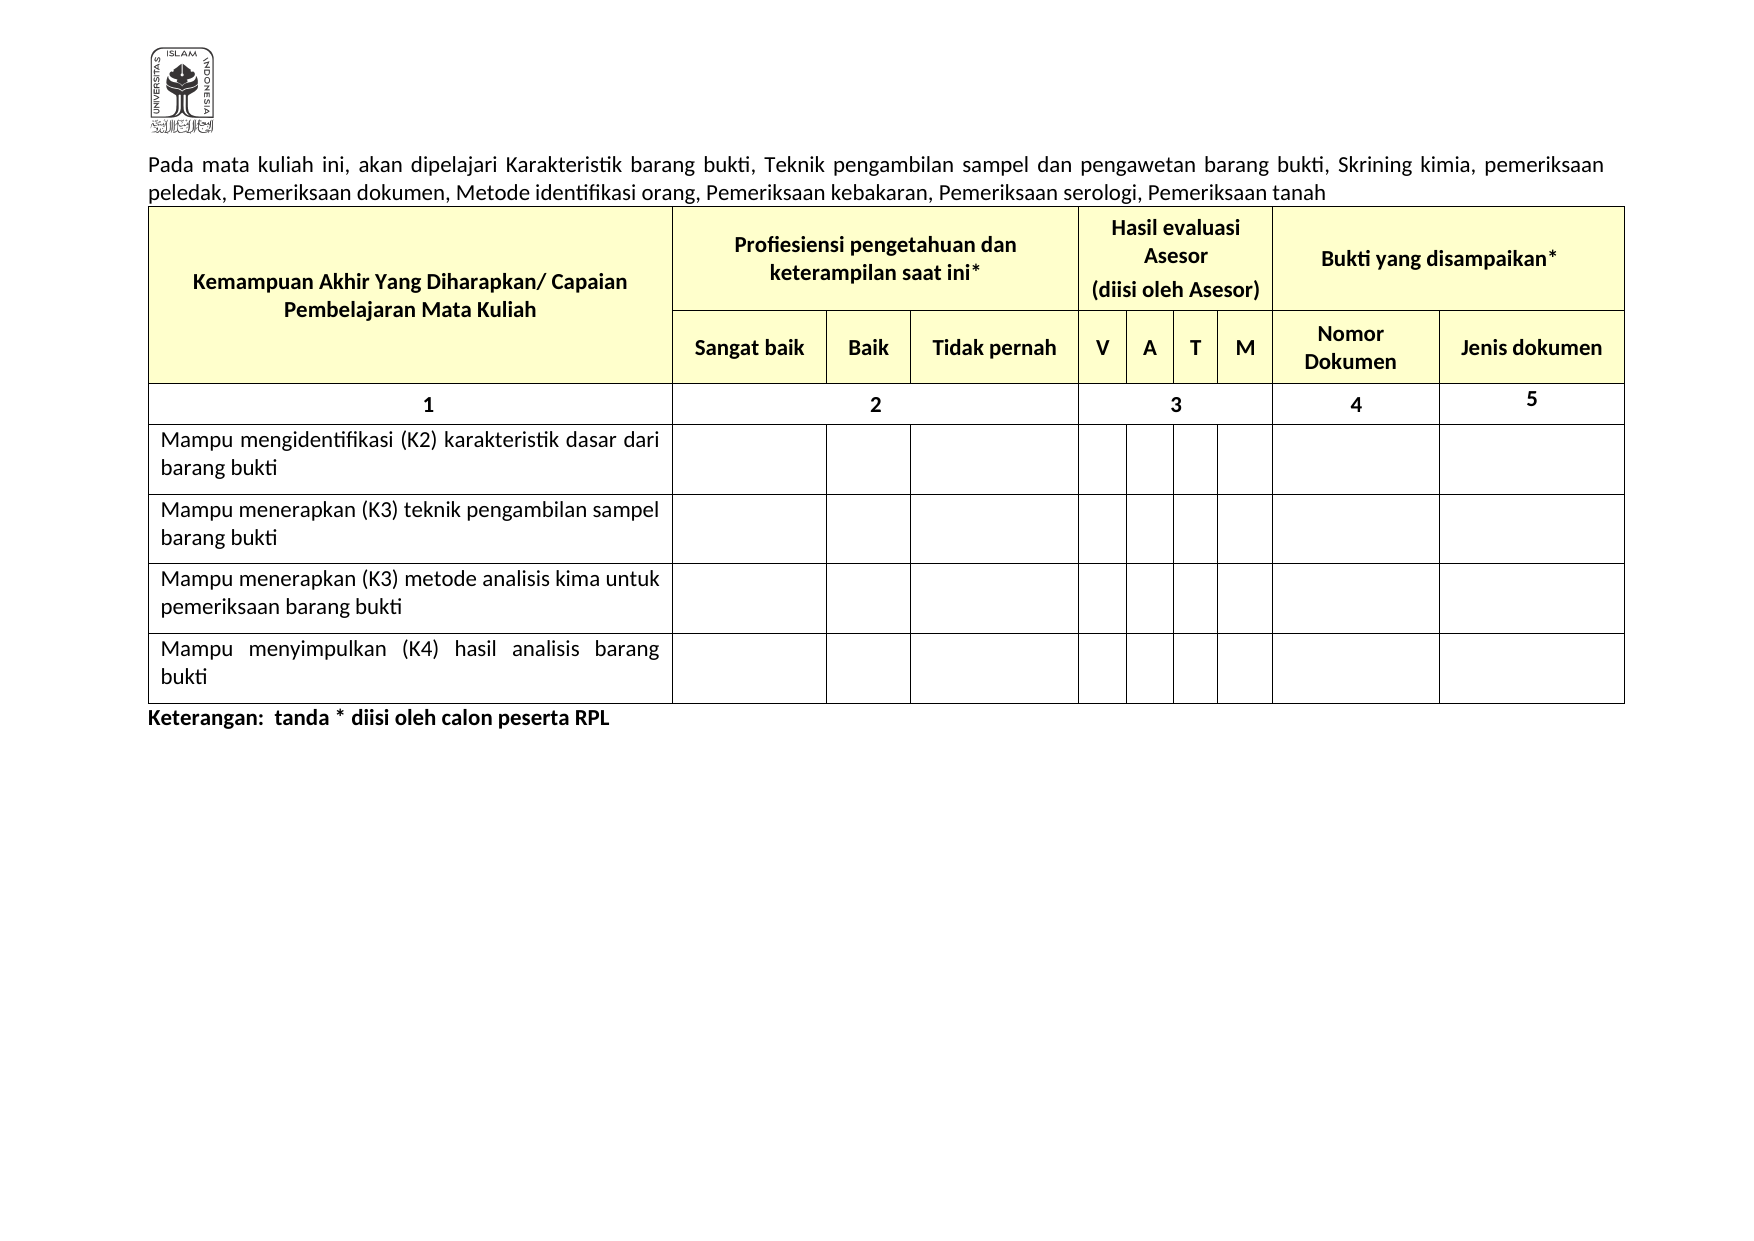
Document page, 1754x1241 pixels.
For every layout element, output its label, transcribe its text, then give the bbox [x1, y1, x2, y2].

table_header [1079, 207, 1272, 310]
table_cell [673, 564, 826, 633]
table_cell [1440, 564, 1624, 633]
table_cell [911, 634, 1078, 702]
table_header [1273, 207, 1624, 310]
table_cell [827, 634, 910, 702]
text Pada mata kuliah ini, akan dipelajari Karakteristik barang bukti, Teknik pengambilan sampel dan pengawetan barang bukti, Skrining kimia, pemeriksaan peledak, Pemeriksaan dokumen, Metode identifikasi orang, Pemeriksaan kebakaran, Pemeriksaan serologi, Pemeriksaan tanah [148, 150, 1607, 206]
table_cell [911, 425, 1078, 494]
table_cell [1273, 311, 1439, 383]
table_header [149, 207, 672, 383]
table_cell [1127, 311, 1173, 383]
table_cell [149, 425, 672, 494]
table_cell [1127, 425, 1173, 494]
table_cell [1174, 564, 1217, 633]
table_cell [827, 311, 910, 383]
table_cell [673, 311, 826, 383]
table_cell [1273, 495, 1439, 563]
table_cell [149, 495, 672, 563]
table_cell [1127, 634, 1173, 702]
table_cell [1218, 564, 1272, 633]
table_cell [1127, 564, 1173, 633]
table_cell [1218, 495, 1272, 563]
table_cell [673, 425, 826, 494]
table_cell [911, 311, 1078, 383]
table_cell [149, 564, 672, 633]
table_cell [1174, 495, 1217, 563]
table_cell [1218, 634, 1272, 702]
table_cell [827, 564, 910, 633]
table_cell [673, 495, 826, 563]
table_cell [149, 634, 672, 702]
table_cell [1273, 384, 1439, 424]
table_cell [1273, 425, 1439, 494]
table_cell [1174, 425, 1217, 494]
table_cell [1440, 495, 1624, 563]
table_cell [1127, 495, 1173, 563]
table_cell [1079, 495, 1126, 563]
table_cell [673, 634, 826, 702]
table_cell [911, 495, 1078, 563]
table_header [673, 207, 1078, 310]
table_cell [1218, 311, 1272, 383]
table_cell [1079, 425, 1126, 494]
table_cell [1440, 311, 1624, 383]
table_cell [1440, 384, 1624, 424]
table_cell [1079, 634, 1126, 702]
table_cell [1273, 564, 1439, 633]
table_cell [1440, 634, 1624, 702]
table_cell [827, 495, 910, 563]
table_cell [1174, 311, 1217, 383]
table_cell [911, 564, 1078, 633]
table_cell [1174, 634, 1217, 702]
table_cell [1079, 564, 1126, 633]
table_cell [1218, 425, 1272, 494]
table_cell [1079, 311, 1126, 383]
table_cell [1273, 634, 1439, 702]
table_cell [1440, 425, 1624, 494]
text Keterangan: tanda * diisi oleh calon peserta RPL [148, 704, 1607, 732]
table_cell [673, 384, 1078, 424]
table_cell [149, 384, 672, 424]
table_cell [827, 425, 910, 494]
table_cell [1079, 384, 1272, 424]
picture [133, 32, 231, 149]
